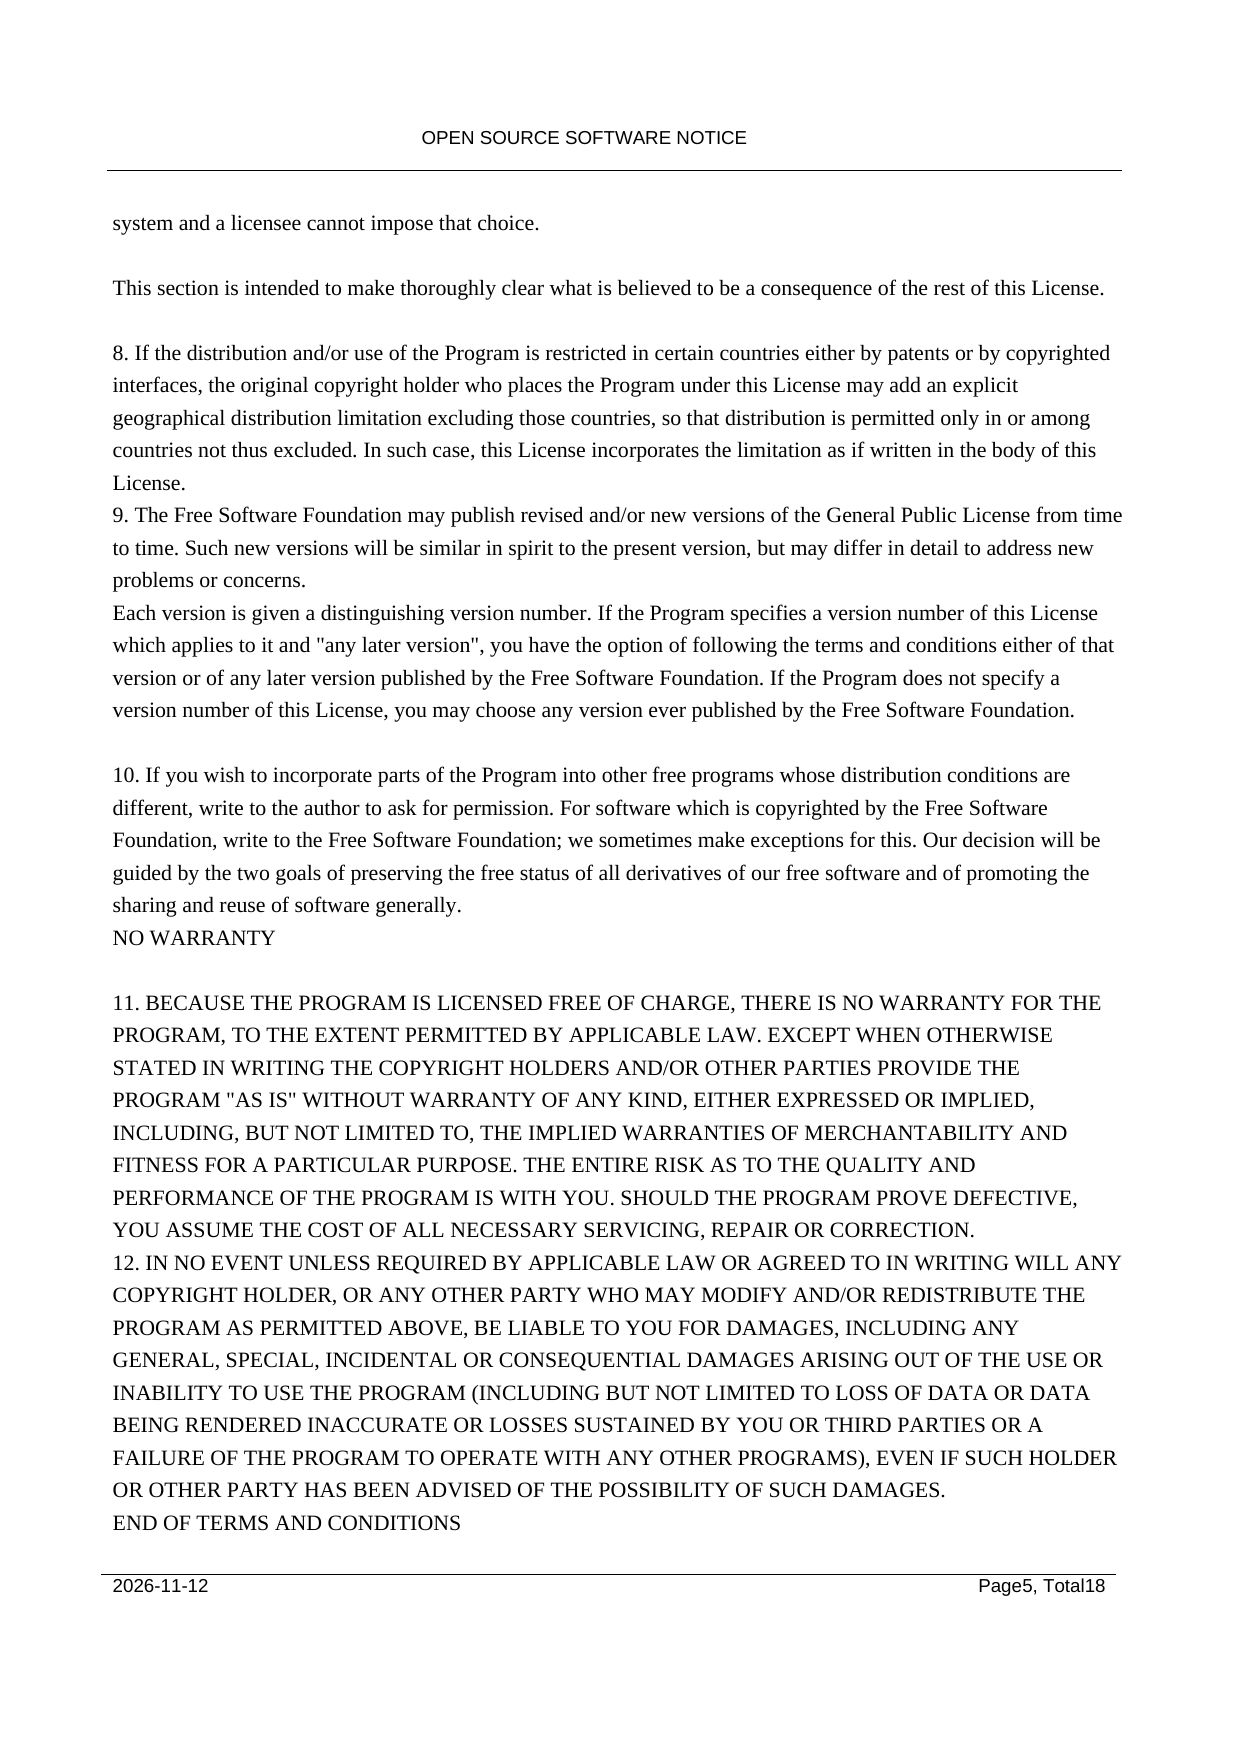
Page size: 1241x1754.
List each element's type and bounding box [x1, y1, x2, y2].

text [112, 206, 1128, 1539]
